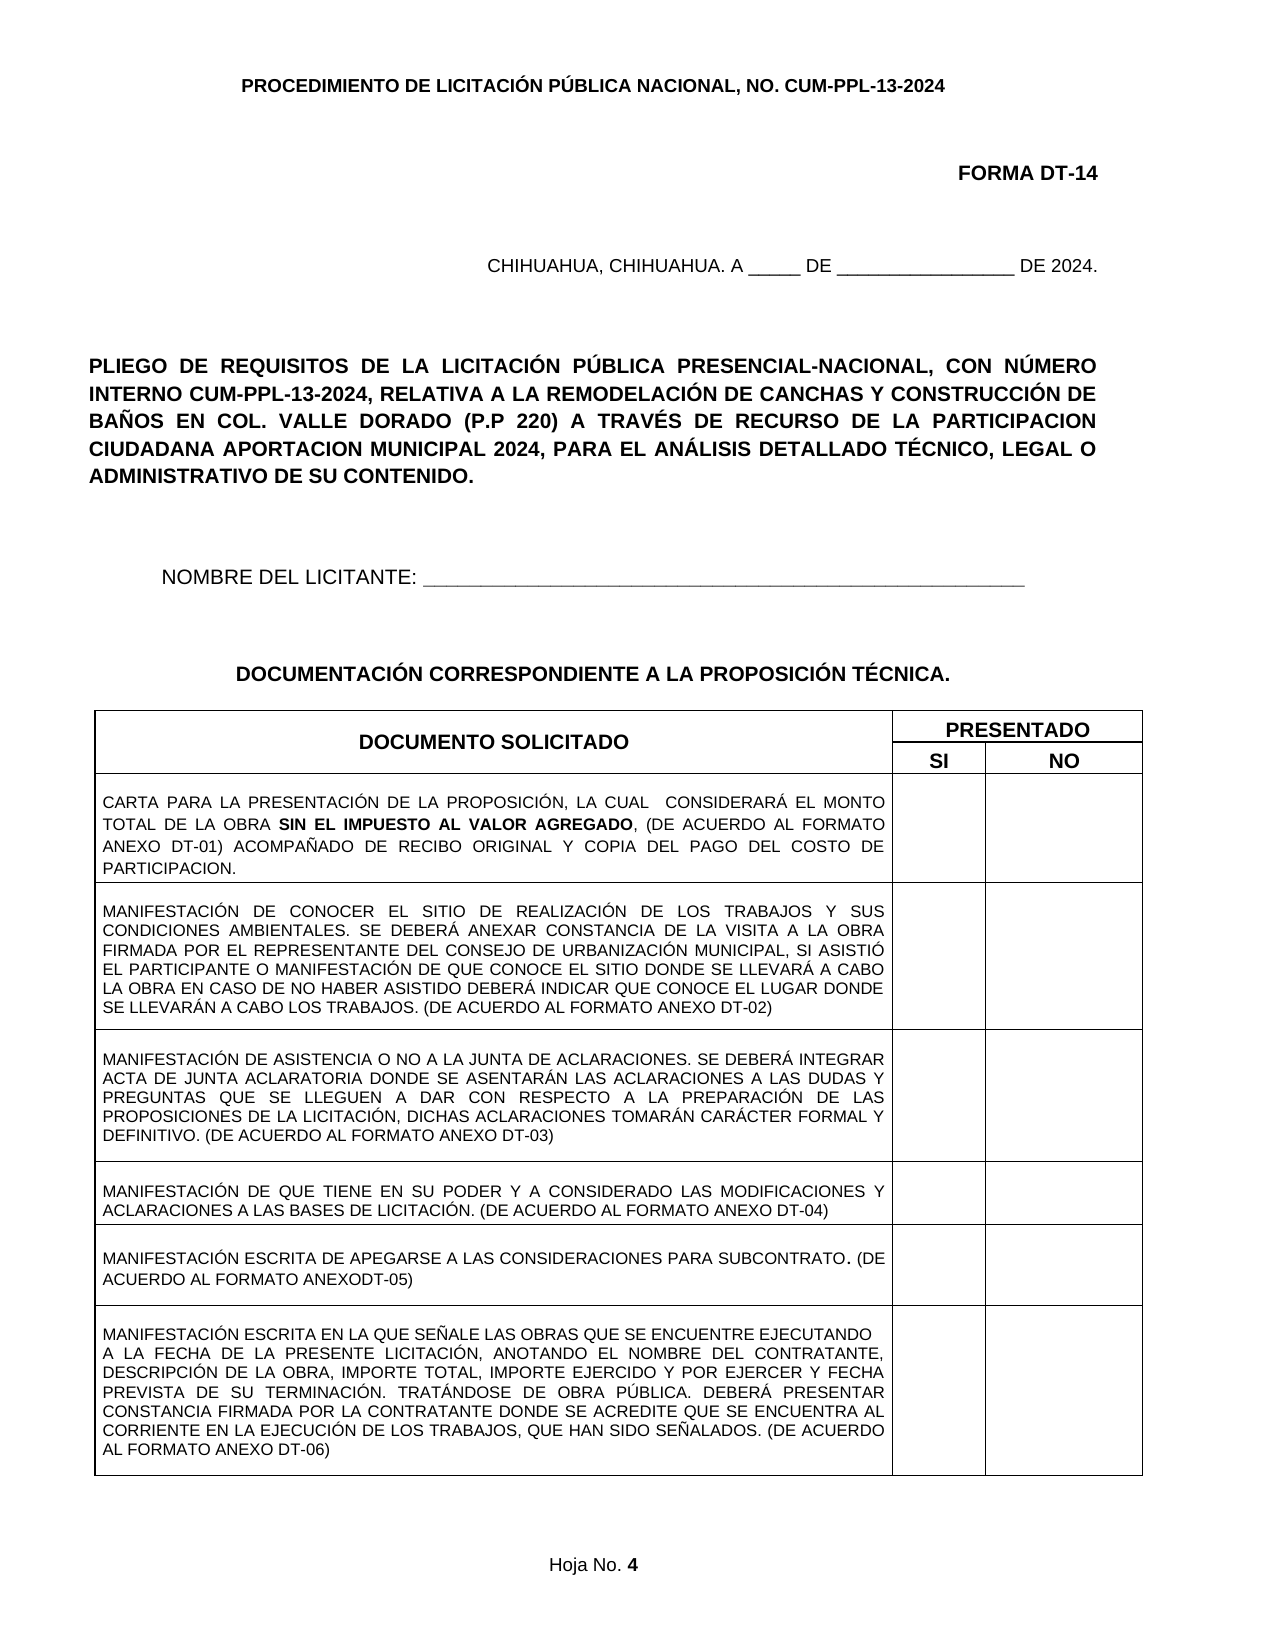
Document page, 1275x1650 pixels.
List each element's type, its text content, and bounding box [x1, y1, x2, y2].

table_cell MANIFESTACIÓN DE CONOCER EL SITIO DE REALIZACIÓN DE LOS TRABAJOS Y SUS CONDICIONES AMBIENTALES. SE DEBERÁ ANEXAR CONSTANCIA DE LA VISITA A LA OBRA FIRMADA POR EL REPRESENTANTE DEL CONSEJO DE URBANIZACIÓN MUNICIPAL, SI ASISTIÓ EL PARTICIPANTE O MANIFESTACIÓN DE QUE CONOCE EL SITIO DONDE SE LLEVARÁ A CABO LA OBRA EN CASO DE NO HABER ASISTIDO DEBERÁ INDICAR QUE CONOCE EL LUGAR DONDE SE LLEVARÁN A CABO LOS TRABAJOS. (DE ACUERDO AL FORMATO ANEXO DT-02) [96, 883, 892, 1029]
table_cell MANIFESTACIÓN DE ASISTENCIA O NO A LA JUNTA DE ACLARACIONES. SE DEBERÁ INTEGRAR ACTA DE JUNTA ACLARATORIA DONDE SE ASENTARÁN LAS ACLARACIONES A LAS DUDAS Y PREGUNTAS QUE SE LLEGUEN A DAR CON RESPECTO A LA PREPARACIÓN DE LAS PROPOSICIONES DE LA LICITACIÓN, DICHAS ACLARACIONES TOMARÁN CARÁCTER FORMAL Y DEFINITIVO. (DE ACUERDO AL FORMATO ANEXO DT-03) [96, 1030, 892, 1161]
table_cell [986, 1030, 1142, 1161]
table_cell [986, 774, 1142, 882]
table_header PRESENTADO [893, 711, 1142, 741]
table_cell [893, 883, 985, 1029]
table_cell [986, 1306, 1142, 1475]
text FORMA DT-14 [89, 161, 1098, 185]
table_cell MANIFESTACIÓN ESCRITA EN LA QUE SEÑALE LAS OBRAS QUE SE ENCUENTRE EJECUTANDO A LA FECHA DE LA PRESENTE LICITACIÓN, ANOTANDO EL NOMBRE DEL CONTRATANTE, DESCRIPCIÓN DE LA OBRA, IMPORTE TOTAL, IMPORTE EJERCIDO Y POR EJERCER Y FECHA PREVISTA DE SU TERMINACIÓN. TRATÁNDOSE DE OBRA PÚBLICA. DEBERÁ PRESENTAR CONSTANCIA FIRMADA POR LA CONTRATANTE DONDE SE ACREDITE QUE SE ENCUENTRA AL CORRIENTE EN LA EJECUCIÓN DE LOS TRABAJOS, QUE HAN SIDO SEÑALADOS. (DE ACUERDO AL FORMATO ANEXO DT-06) [96, 1306, 892, 1475]
table_cell [893, 1225, 985, 1305]
table_cell CARTA PARA LA PRESENTACIÓN DE LA PROPOSICIÓN, LA CUAL CONSIDERARÁ EL MONTO TOTAL DE LA OBRA SIN EL IMPUESTO AL VALOR AGREGADO, (DE ACUERDO AL FORMATO ANEXO DT-01) ACOMPAÑADO DE RECIBO ORIGINAL Y COPIA DEL PAGO DEL COSTO DE PARTICIPACION. [96, 774, 892, 882]
table_header DOCUMENTO SOLICITADO [96, 711, 892, 773]
table_cell [893, 1306, 985, 1475]
table_cell [893, 774, 985, 882]
table_cell [986, 883, 1142, 1029]
text NOMBRE DEL LICITANTE: ____________________________________________________ [89, 565, 1098, 589]
table_cell [893, 1162, 985, 1224]
text PLIEGO DE REQUISITOS DE LA LICITACIÓN PÚBLICA PRESENCIAL-NACIONAL, CON NÚMERO INTERNO CUM-PPL-13-2024, RELATIVA A LA REMODELACIÓN DE CANCHAS Y CONSTRUCCIÓN DE BAÑOS EN COL. VALLE DORADO (P.P 220) A TRAVÉS DE RECURSO DE LA PARTICIPACION CIUDADANA APORTACION MUNICIPAL 2024, PARA EL ANÁLISIS DETALLADO TÉCNICO, LEGAL O ADMINISTRATIVO DE SU CONTENIDO. [89, 354, 1098, 488]
table_cell MANIFESTACIÓN DE QUE TIENE EN SU PODER Y A CONSIDERADO LAS MODIFICACIONES Y ACLARACIONES A LAS BASES DE LICITACIÓN. (DE ACUERDO AL FORMATO ANEXO DT-04) [96, 1162, 892, 1224]
table_cell MANIFESTACIÓN ESCRITA DE APEGARSE A LAS CONSIDERACIONES PARA SUBCONTRATO. (DE ACUERDO AL FORMATO ANEXODT-05) [96, 1225, 892, 1305]
table_cell NO [986, 743, 1142, 773]
text CHIHUAHUA, CHIHUAHUA. A _____ DE _________________ DE 2024. [89, 255, 1098, 277]
table_cell [986, 1225, 1142, 1305]
table_cell [893, 1030, 985, 1161]
text DOCUMENTACIÓN CORRESPONDIENTE A LA PROPOSICIÓN TÉCNICA. [89, 662, 1098, 686]
table_cell SI [893, 743, 985, 773]
table_cell [986, 1162, 1142, 1224]
